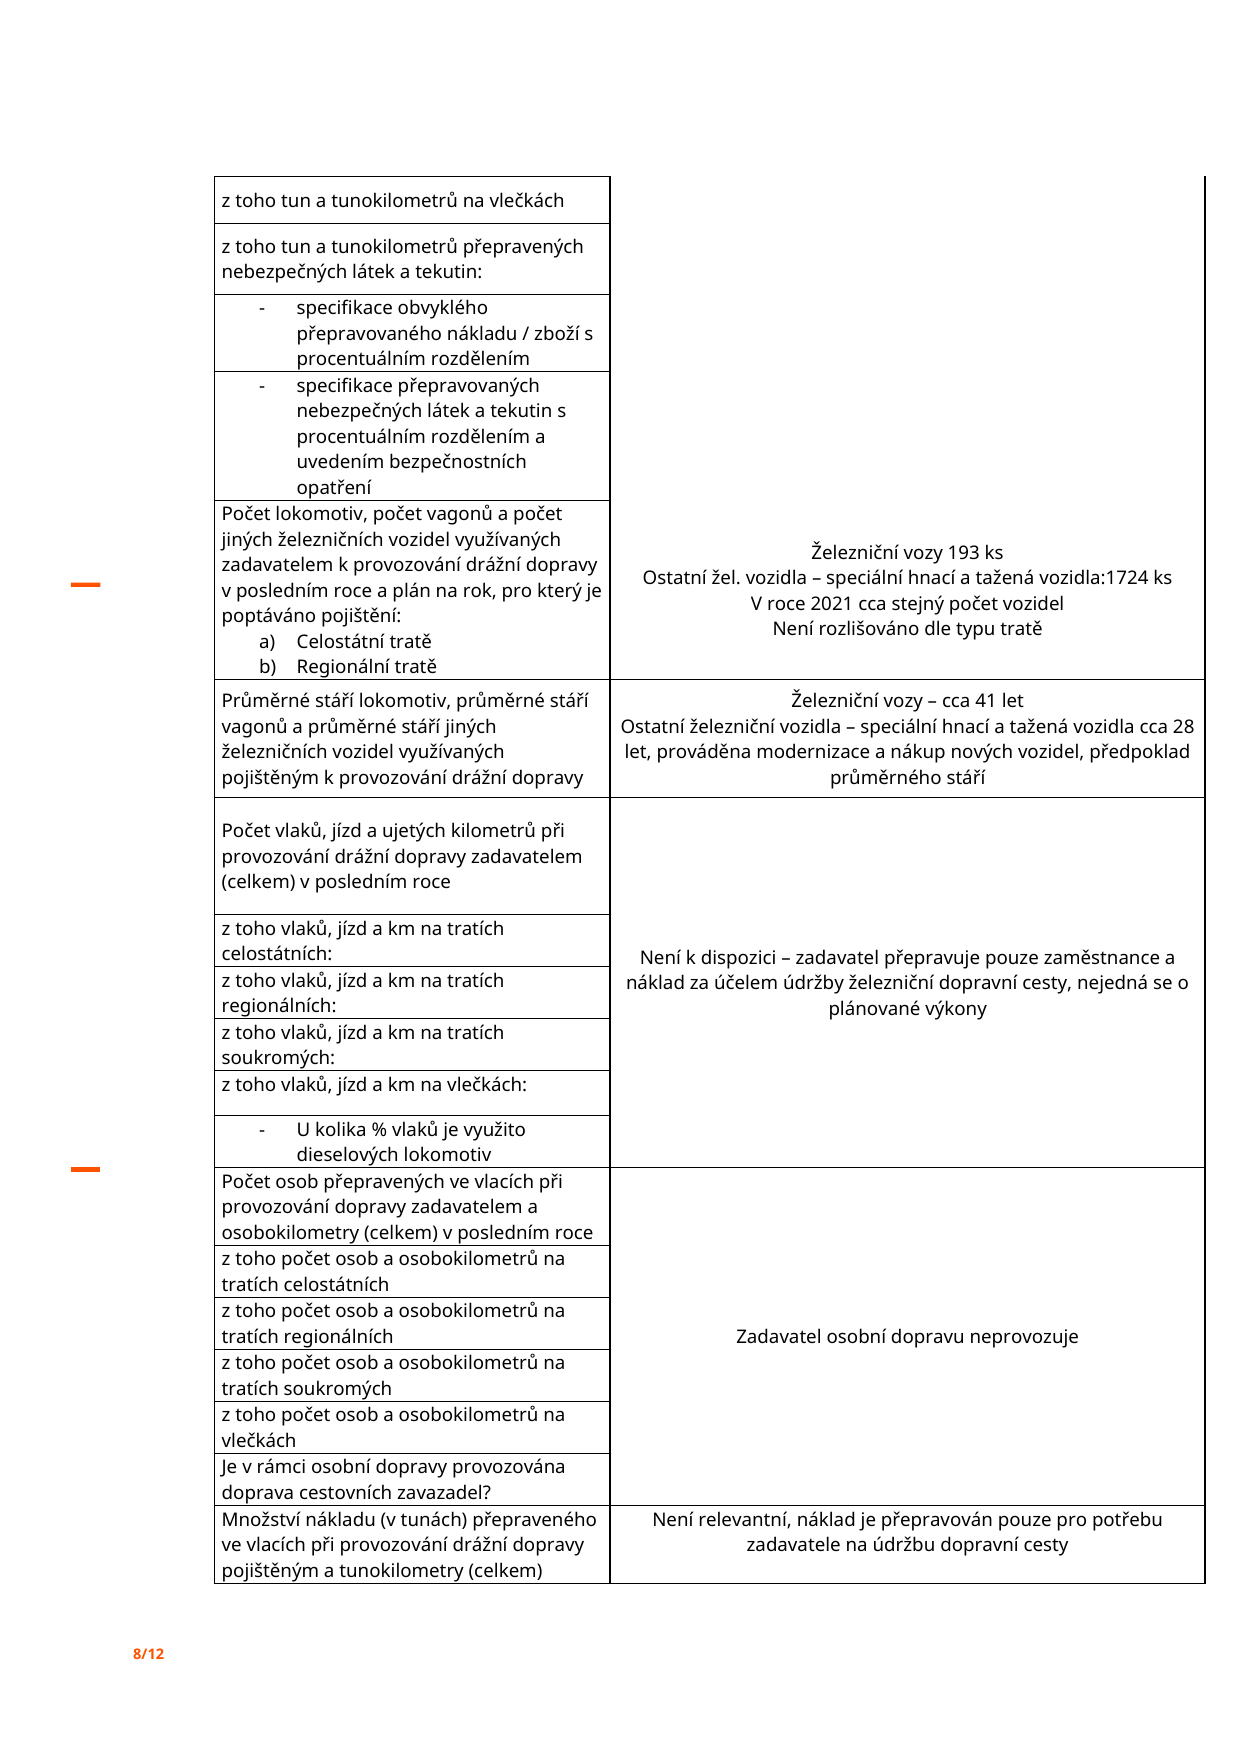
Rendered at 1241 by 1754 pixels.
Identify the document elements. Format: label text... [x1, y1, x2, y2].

table_cell z toho počet osob a osobokilometrů na tratích soukromých [215, 1350, 609, 1401]
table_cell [611, 1506, 1204, 1582]
table_cell Zadavatel osobní dopravu neprovozuje [611, 1168, 1204, 1505]
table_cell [215, 1506, 609, 1582]
table_cell specifikace obvyklého přepravovaného nákladu / zboží s procentuálním rozdělením [215, 295, 609, 371]
table_cell z toho vlaků, jízd a km na tratích celostátních: [215, 915, 609, 966]
table_cell z toho počet osob a osobokilometrů na vlečkách [215, 1402, 609, 1453]
table_cell specifikace přepravovaných nebezpečných látek a tekutin s procentuálním rozdělením a uvedením bezpečnostních opatření [215, 372, 609, 500]
table_cell z toho tun a tunokilometrů na vlečkách [215, 177, 609, 223]
table_cell Je v rámci osobní dopravy provozována doprava cestovních zavazadel? [215, 1454, 609, 1505]
table_cell z toho počet osob a osobokilometrů na tratích regionálních [215, 1298, 609, 1349]
table_cell Není k dispozici – zadavatel přepravuje pouze zaměstnance a náklad za účelem údržby železniční dopravní cesty, nejedná se o plánované výkony [611, 798, 1204, 1167]
table_cell z toho vlaků, jízd a km na vlečkách: [215, 1071, 609, 1115]
table_cell z toho počet osob a osobokilometrů na tratích celostátních [215, 1246, 609, 1297]
table_cell Železniční vozy – cca 41 let Ostatní železniční vozidla – speciální hnací a tažená vozidla cca 28 let, prováděna modernizace a nákup nových vozidel, předpoklad průměrného stáří [611, 680, 1204, 797]
table_cell Průměrné stáří lokomotiv, průměrné stáří vagonů a průměrné stáří jiných železničních vozidel využívaných pojištěným k provozování drážní dopravy [215, 680, 609, 797]
table_cell Počet lokomotiv, počet vagonů a počet jiných železničních vozidel využívaných zadavatelem k provozování drážní dopravy v posledním roce a plán na rok, pro který je poptáváno pojištění: Celostátní tratě Regionální tratě [215, 501, 609, 679]
table_cell z toho tun a tunokilometrů přepravených nebezpečných látek a tekutin: [215, 224, 609, 293]
table_cell z toho vlaků, jízd a km na tratích soukromých: [215, 1019, 609, 1070]
table_cell Počet osob přepravených ve vlacích při provozování dopravy zadavatelem a osobokilometry (celkem) v posledním roce [215, 1168, 609, 1244]
table_cell Počet vlaků, jízd a ujetých kilometrů při provozování drážní dopravy zadavatelem (celkem) v posledním roce [215, 798, 609, 914]
table_cell z toho vlaků, jízd a km na tratích regionálních: [215, 967, 609, 1018]
table_cell U kolika % vlaků je využito dieselových lokomotiv [215, 1116, 609, 1167]
table_cell Železniční vozy 193 ks Ostatní žel. vozidla – speciální hnací a tažená vozidla:1724 ks V roce 2021 cca stejný počet vozidel Není rozlišováno dle typu tratě [611, 500, 1204, 679]
